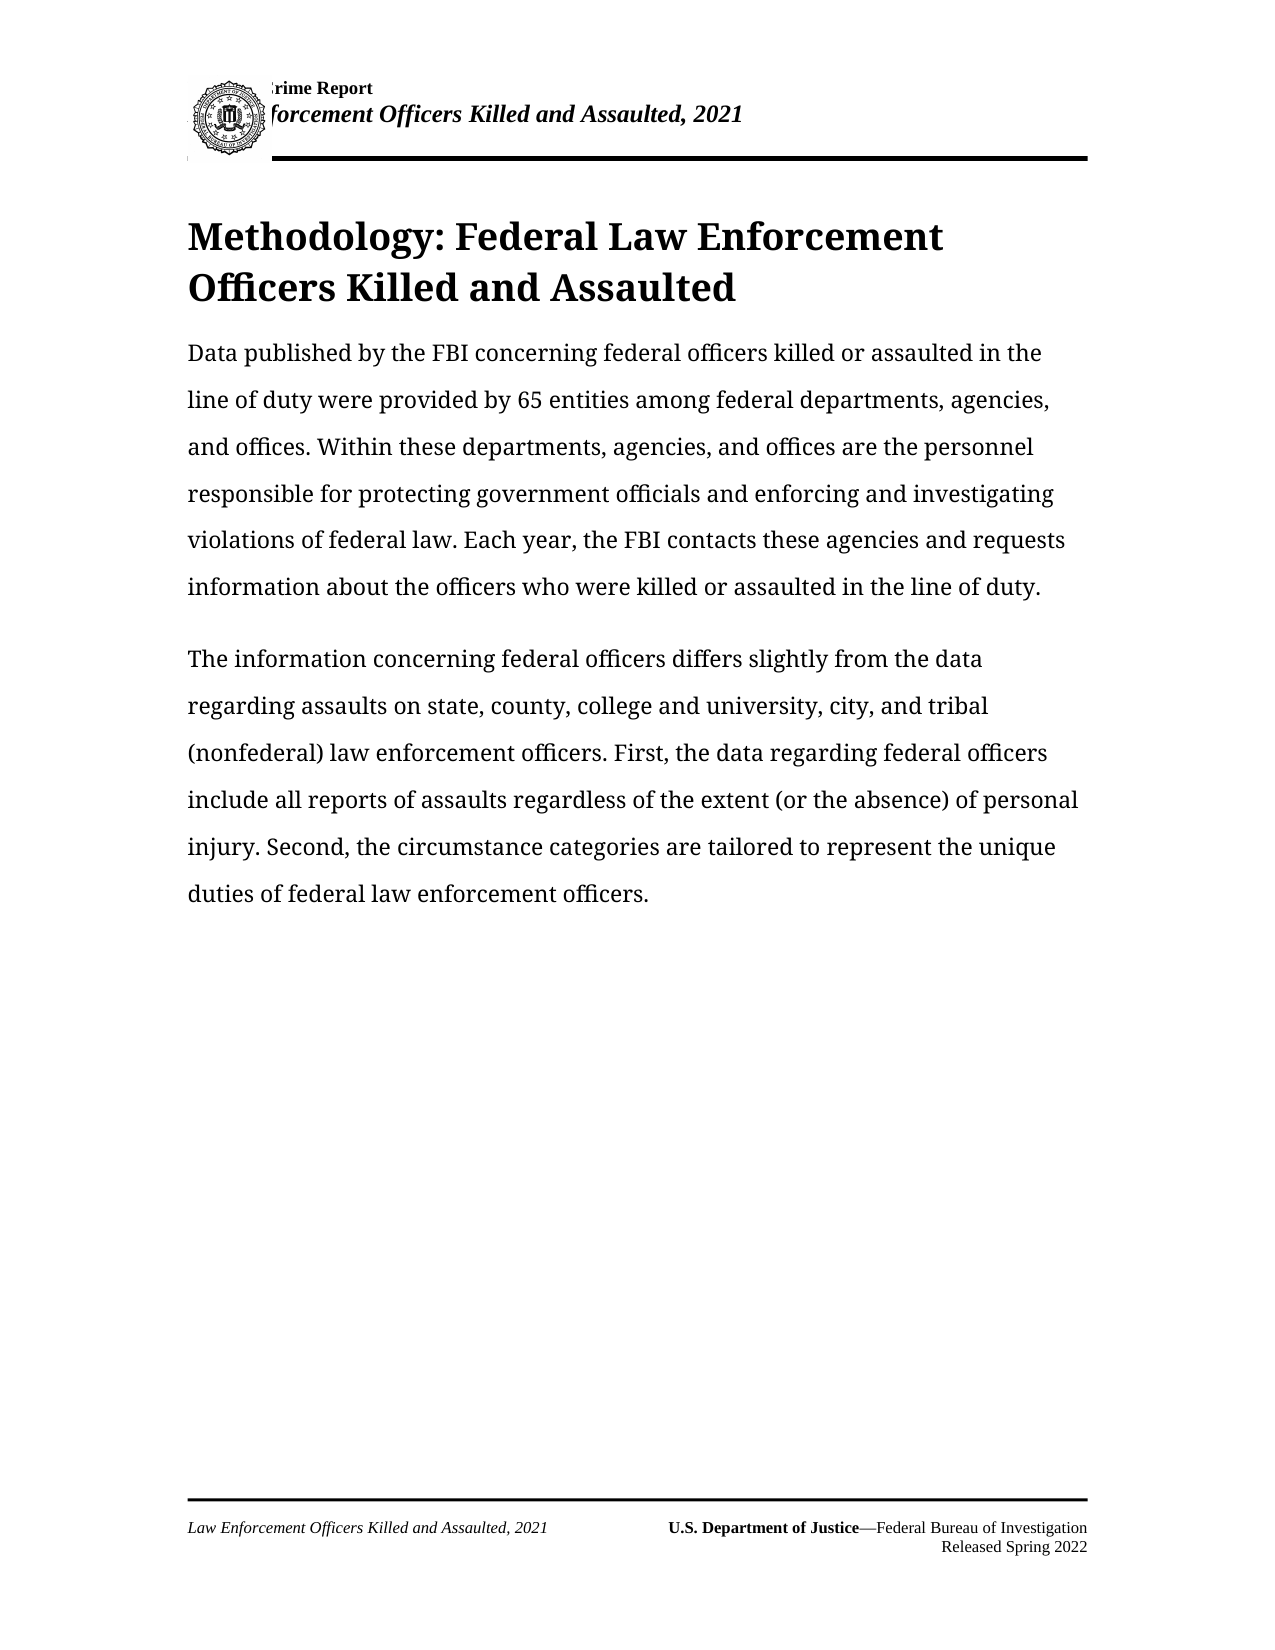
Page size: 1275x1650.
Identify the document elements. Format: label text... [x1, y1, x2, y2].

subtitle Methodology: Federal Law Enforcement Officers Killed and Assaulted [187, 210, 1087, 312]
text The information concerning federal officers differs slightly from the data regarding assaults on state, county, college and university, city, and tribal (nonfederal) law enforcement officers. First, the data regarding federal officers include all reports of assaults regardless of the extent (or the absence) of personal injury. Second, the circumstance categories are tailored to represent the unique duties of federal law enforcement officers. [187, 643, 1087, 909]
picture [187, 75, 272, 163]
text Data published by the FBI concerning federal officers killed or assaulted in the line of duty were provided by 65 entities among federal departments, agencies, and offices. Within these departments, agencies, and offices are the personnel responsible for protecting government officials and enforcing and investigating violations of federal law. Each year, the FBI contacts these agencies and requests information about the officers who were killed or assaulted in the line of duty. [187, 337, 1087, 603]
